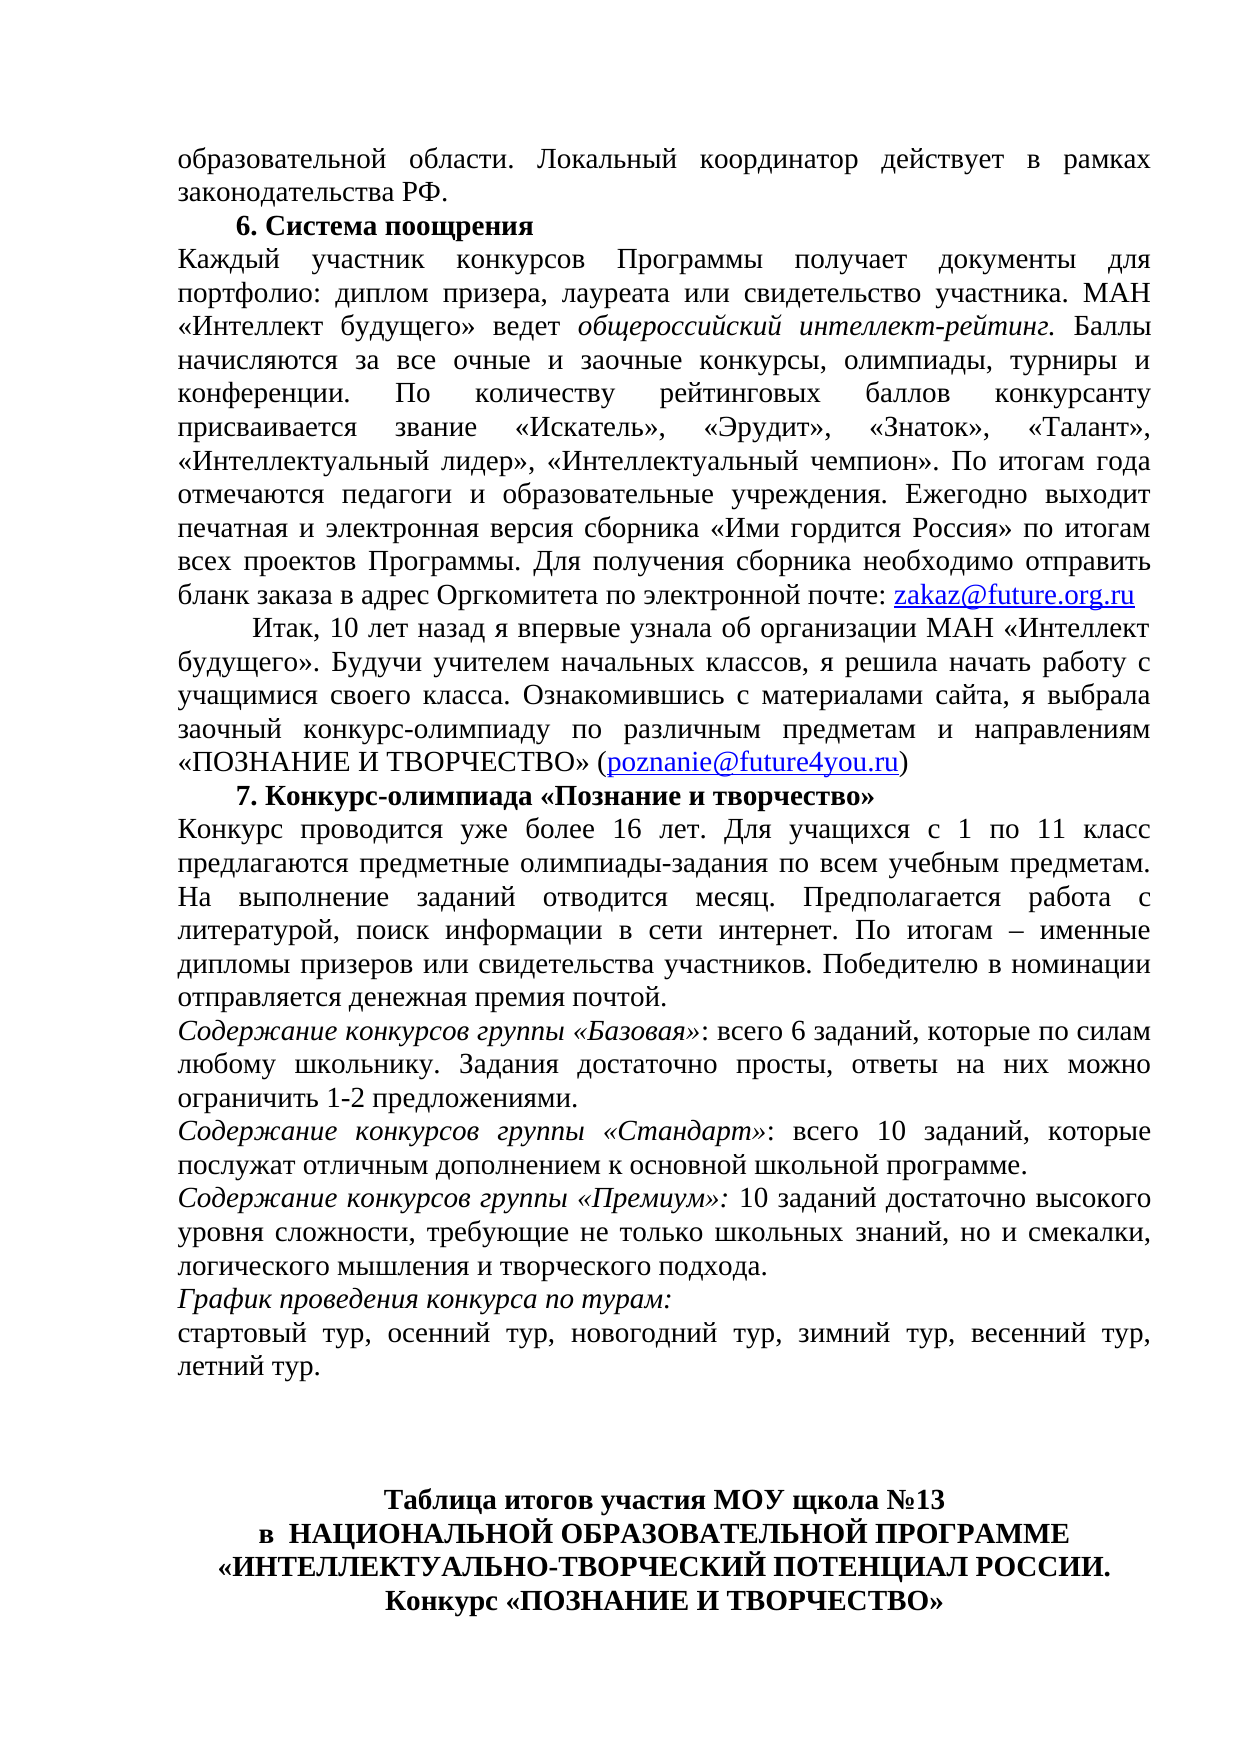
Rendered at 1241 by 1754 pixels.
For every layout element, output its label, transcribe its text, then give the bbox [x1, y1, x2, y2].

text Таблица итогов участия МОУ щкола №13 [177, 1482, 1152, 1516]
text стартовый тур, осенний тур, новогодний тур, зимний тур, весенний тур, летний тур. [177, 1315, 1152, 1382]
text Содержание конкурсов группы «Базовая»: всего 6 заданий, которые по силам любому школьнику. Задания достаточно просты, ответы на них можно ограничить 1-2 предложениями. [177, 1013, 1152, 1113]
text Конкурс проводится уже более 16 лет. Для учащихся с 1 по 11 класс предлагаются предметные олимпиады-задания по всем учебным предметам. На выполнение заданий отводится месяц. Предполагается работа с литературой, поиск информации в сети интернет. По итогам – именные дипломы призеров или свидетельства участников. Победителю в номинации отправляется денежная премия почтой. [177, 812, 1152, 1013]
text Содержание конкурсов группы «Премиум»: 10 заданий достаточно высокого уровня сложности, требующие не только школьных знаний, но и смекалки, логического мышления и творческого подхода. [177, 1181, 1152, 1281]
text График проведения конкурса по турам: [177, 1281, 1152, 1315]
text Каждый участник конкурсов Программы получает документы для портфолио: диплом призера, лауреата или свидетельство участника. МАН «Интеллект будущего» ведет общероссийский интеллект-рейтинг. Баллы начисляются за все очные и заочные конкурсы, олимпиады, турниры и конференции. По количеству рейтинговых баллов конкурсанту присваивается звание «Искатель», «Эрудит», «Знаток», «Талант», «Интеллектуальный лидер», «Интеллектуальный чемпион». По итогам года отмечаются педагоги и образовательные учреждения. Ежегодно выходит печатная и электронная версия сборника «Ими гордится Россия» по итогам всех проектов Программы. Для получения сборника необходимо отправить бланк заказа в адрес Оргкомитета по электронной почте: zakaz@future.org.ru [177, 241, 1152, 610]
text 7. Конкурс-олимпиада «Познание и творчество» [177, 778, 1152, 812]
text Конкурс «ПОЗНАНИЕ И ТВОРЧЕСТВО» [177, 1583, 1152, 1617]
text Итак, 10 лет назад я впервые узнала об организации МАН «Интеллект будущего». Будучи учителем начальных классов, я решила начать работу с учащимися своего класса. Ознакомившись с материалами сайта, я выбрала заочный конкурс-олимпиаду по различным предметам и направлениям «ПОЗНАНИЕ И ТВОРЧЕСТВО» (poznanie@future4you.ru) [177, 610, 1152, 778]
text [177, 141, 1152, 208]
text 6. Система поощрения [177, 208, 1152, 241]
text в НАЦИОНАЛЬНОЙ ОБРАЗОВАТЕЛЬНОЙ ПРОГРАММЕ «ИНТЕЛЛЕКТУАЛЬНО-ТВОРЧЕСКИЙ ПОТЕНЦИАЛ РОССИИ. [177, 1516, 1152, 1583]
text Содержание конкурсов группы «Стандарт»: всего 10 заданий, которые послужат отличным дополнением к основной школьной программе. [177, 1113, 1152, 1181]
